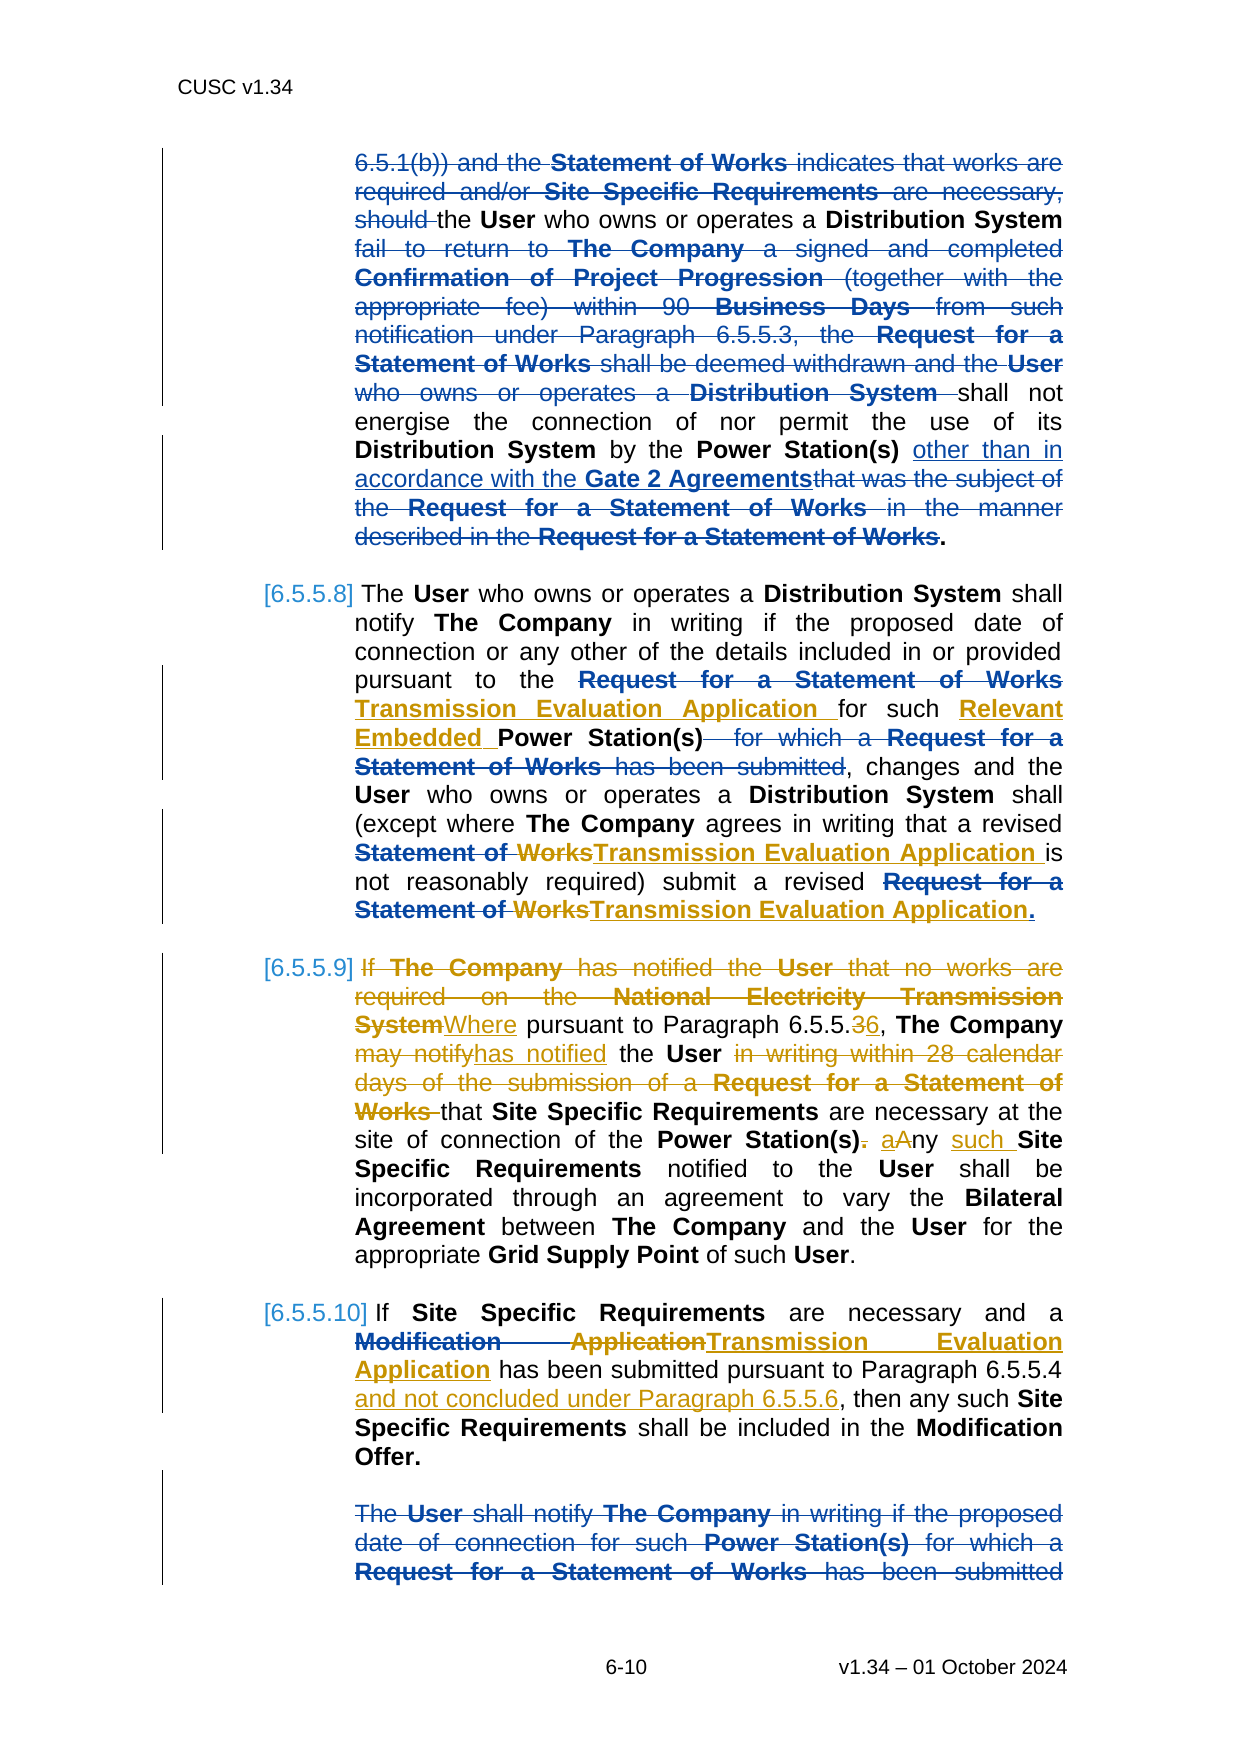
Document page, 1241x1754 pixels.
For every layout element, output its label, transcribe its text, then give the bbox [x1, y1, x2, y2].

list If Site Specific Requirements are necessary and a has been submitted pursuant to Paragraph 6.5.5.4, then any such Site Specific Requirements shall be included in the Modification Offer. [263, 1298, 1063, 1470]
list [263, 148, 1063, 550]
list The User who owns or operates a Distribution System shall notify The Company in writing if the proposed date of connection or any other of the details included in or provided pursuant to the for such Power Station(s), changes and the User who owns or operates a Distribution System shall (except where The Company agrees in writing that a revised is not reasonably required) submit a revised [263, 579, 1063, 924]
list pursuant to Paragraph 6.5.5., The Company the User that Site Specific Requirements are necessary at the site of connection of the Power Station(s) ny Site Specific Requirements notified to the User shall be incorporated through an agreement to vary the Bilateral Agreement between The Company and the User for the appropriate Grid Supply Point of such User. [263, 953, 1063, 1269]
